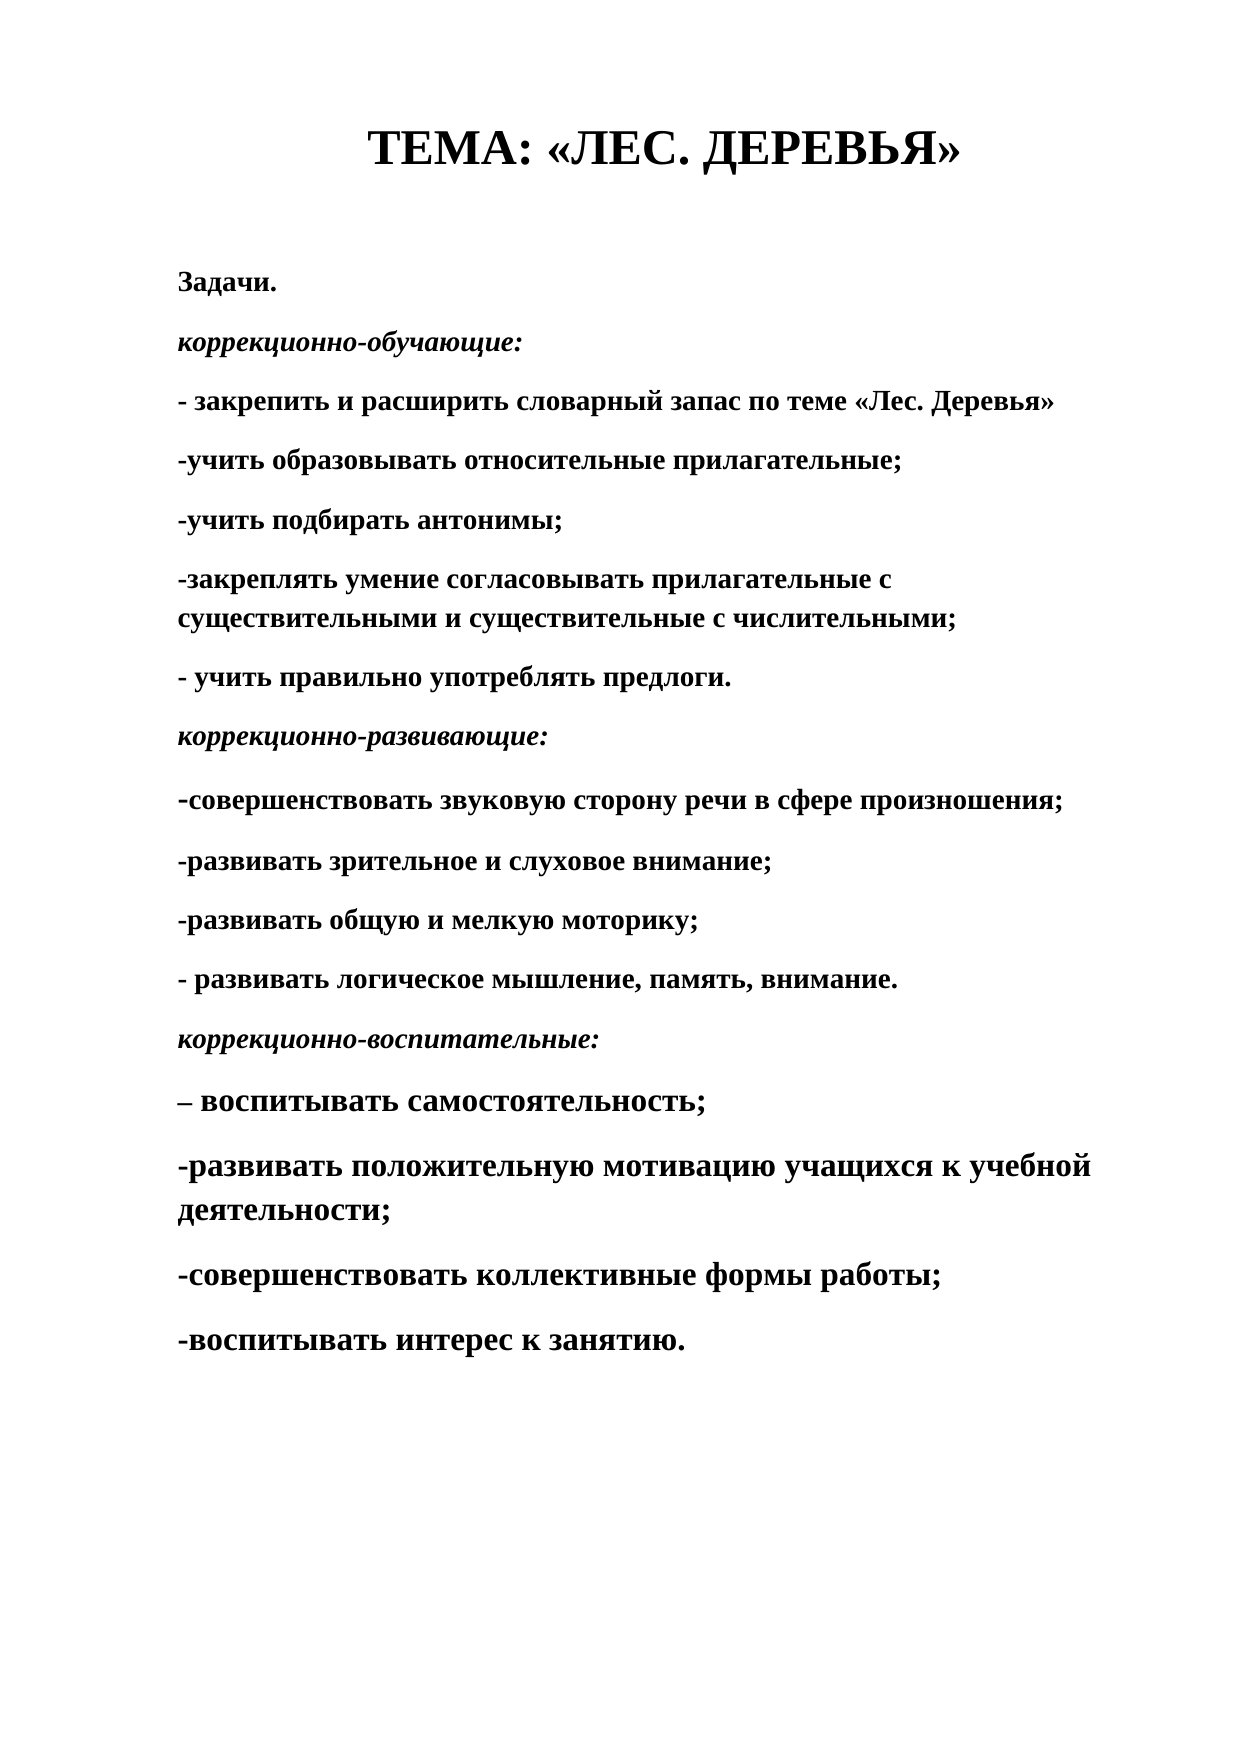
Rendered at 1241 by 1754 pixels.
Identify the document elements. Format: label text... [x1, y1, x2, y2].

text - развивать логическое мышление, память, внимание. [177, 962, 1152, 995]
text коррекционно-воспитательные: [177, 1021, 1152, 1054]
text -учить образовывать относительные прилагательные; [177, 442, 1152, 476]
text -развивать зрительное и слуховое внимание; [177, 843, 1152, 876]
text - учить правильно употреблять предлоги. [177, 659, 1152, 693]
text -развивать положительную мотивацию учащихся к учебной деятельности; [177, 1145, 1152, 1228]
text -совершенствовать звуковую сторону речи в сфере произношения; [177, 778, 1152, 816]
text -совершенствовать коллективные формы работы; [177, 1254, 1152, 1292]
text коррекционно-развивающие: [177, 718, 1152, 752]
text Задачи. [177, 264, 1152, 298]
text – воспитывать самостоятельность; [177, 1080, 1152, 1119]
text -закреплять умение согласовывать прилагательные с существительными и существительные с числительными; [177, 561, 1152, 633]
text -развивать общую и мелкую моторику; [177, 902, 1152, 936]
text -воспитывать интерес к занятию. [177, 1319, 1152, 1357]
text коррекционно-обучающие: [177, 324, 1152, 357]
text - закрепить и расширить словарный запас по теме «Лес. Деревья» [177, 383, 1152, 417]
text -учить подбирать антонимы; [177, 502, 1152, 535]
text ТЕМА: «ЛЕС. ДЕРЕВЬЯ» [177, 118, 1152, 176]
